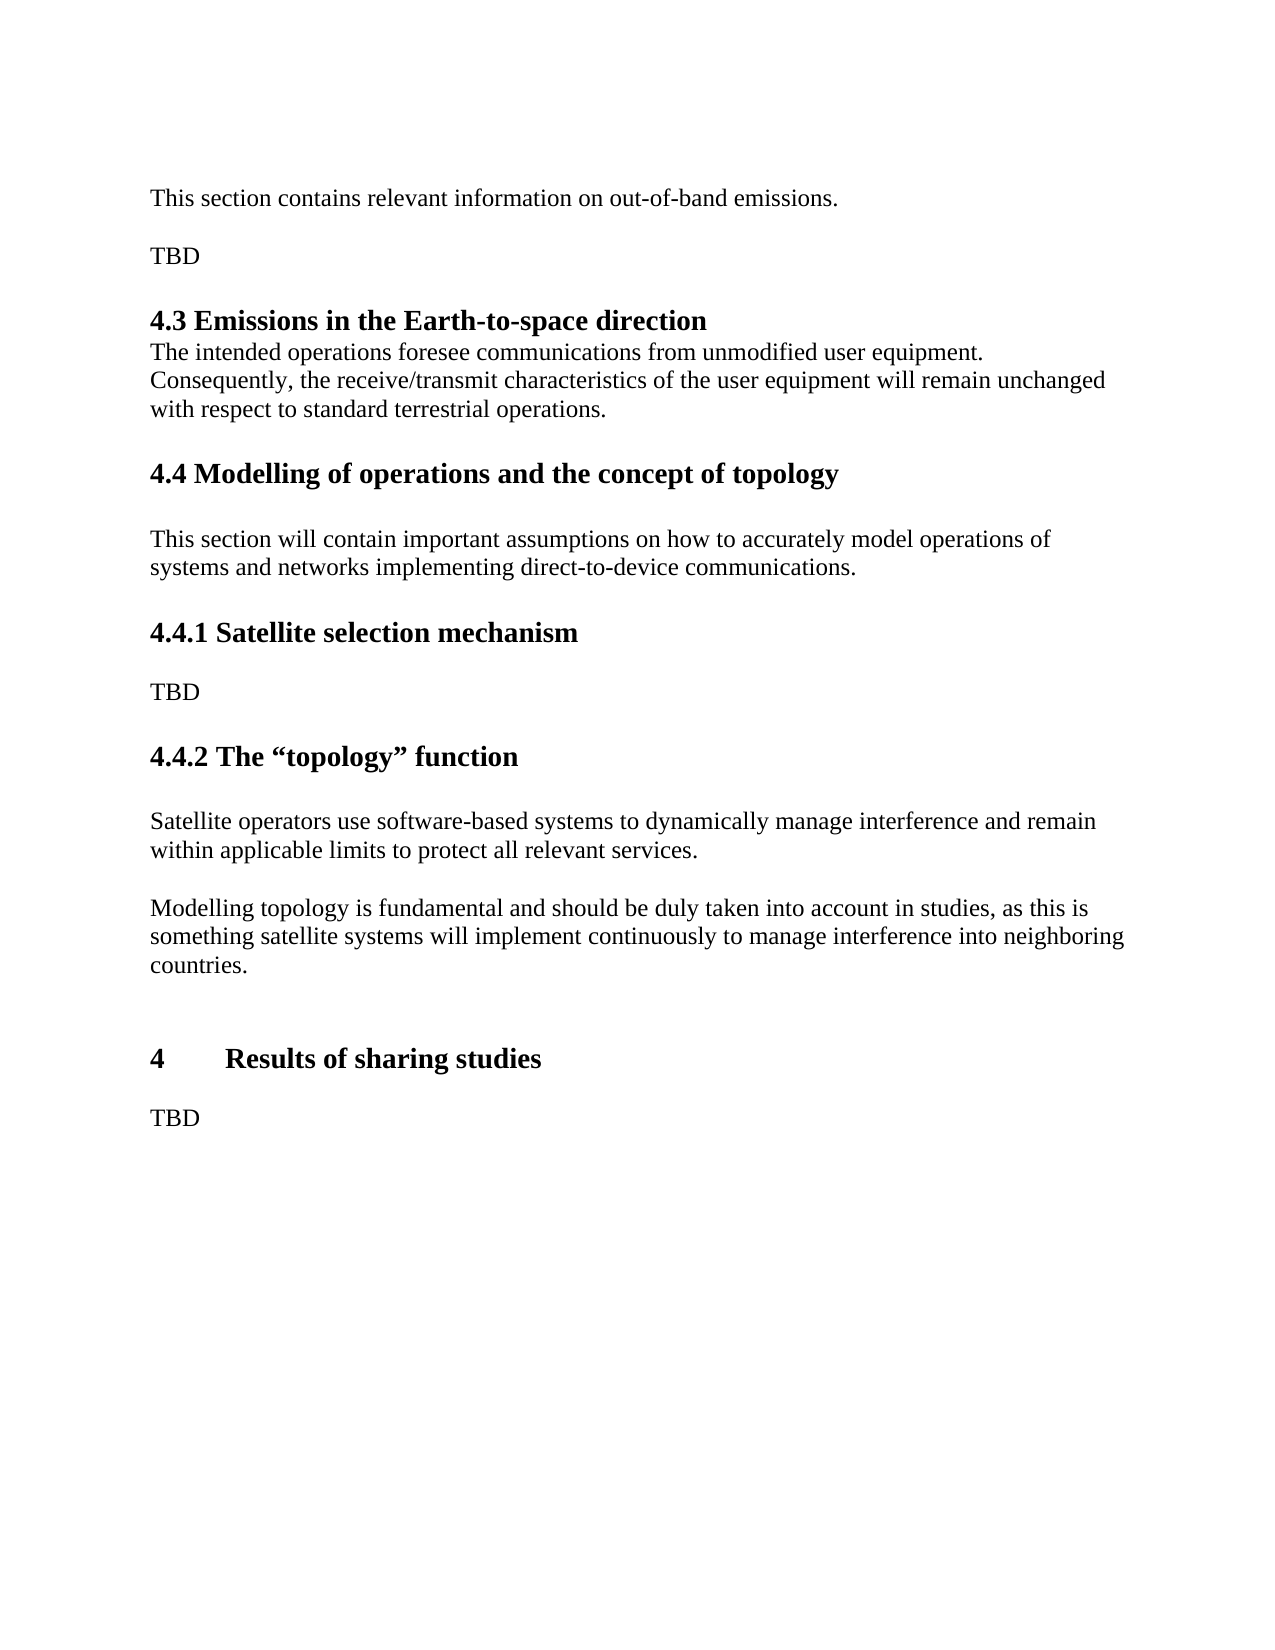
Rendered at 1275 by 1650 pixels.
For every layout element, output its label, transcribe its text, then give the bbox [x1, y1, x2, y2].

text 4 Results of sharing studies [150, 1041, 1125, 1075]
text This section contains relevant information on out-of-band emissions. [150, 183, 1125, 212]
text TBD [150, 677, 1125, 706]
text 4.4 Modelling of operations and the concept of topology [150, 457, 1125, 490]
text This section will contain important assumptions on how to accurately model operations of systems and networks implementing direct-to-device communications. [150, 524, 1125, 581]
text TBD [150, 1103, 1125, 1132]
text 4.3 Emissions in the Earth-to-space direction [150, 303, 1125, 337]
text 4.4.1 Satellite selection mechanism [150, 615, 1125, 648]
text TBD [150, 241, 1125, 270]
text 4.4.2 The “topology” function [150, 739, 1125, 773]
text Satellite operators use software-based systems to dynamically manage interference and remain within applicable limits to protect all relevant services. [150, 806, 1125, 864]
text Modelling topology is fundamental and should be duly taken into account in studies, as this is something satellite systems will implement continuously to manage interference into neighboring countries. [150, 893, 1125, 979]
text The intended operations foresee communications from unmodified user equipment. Consequently, the receive/transmit characteristics of the user equipment will remain unchanged with respect to standard terrestrial operations. [150, 337, 1125, 423]
